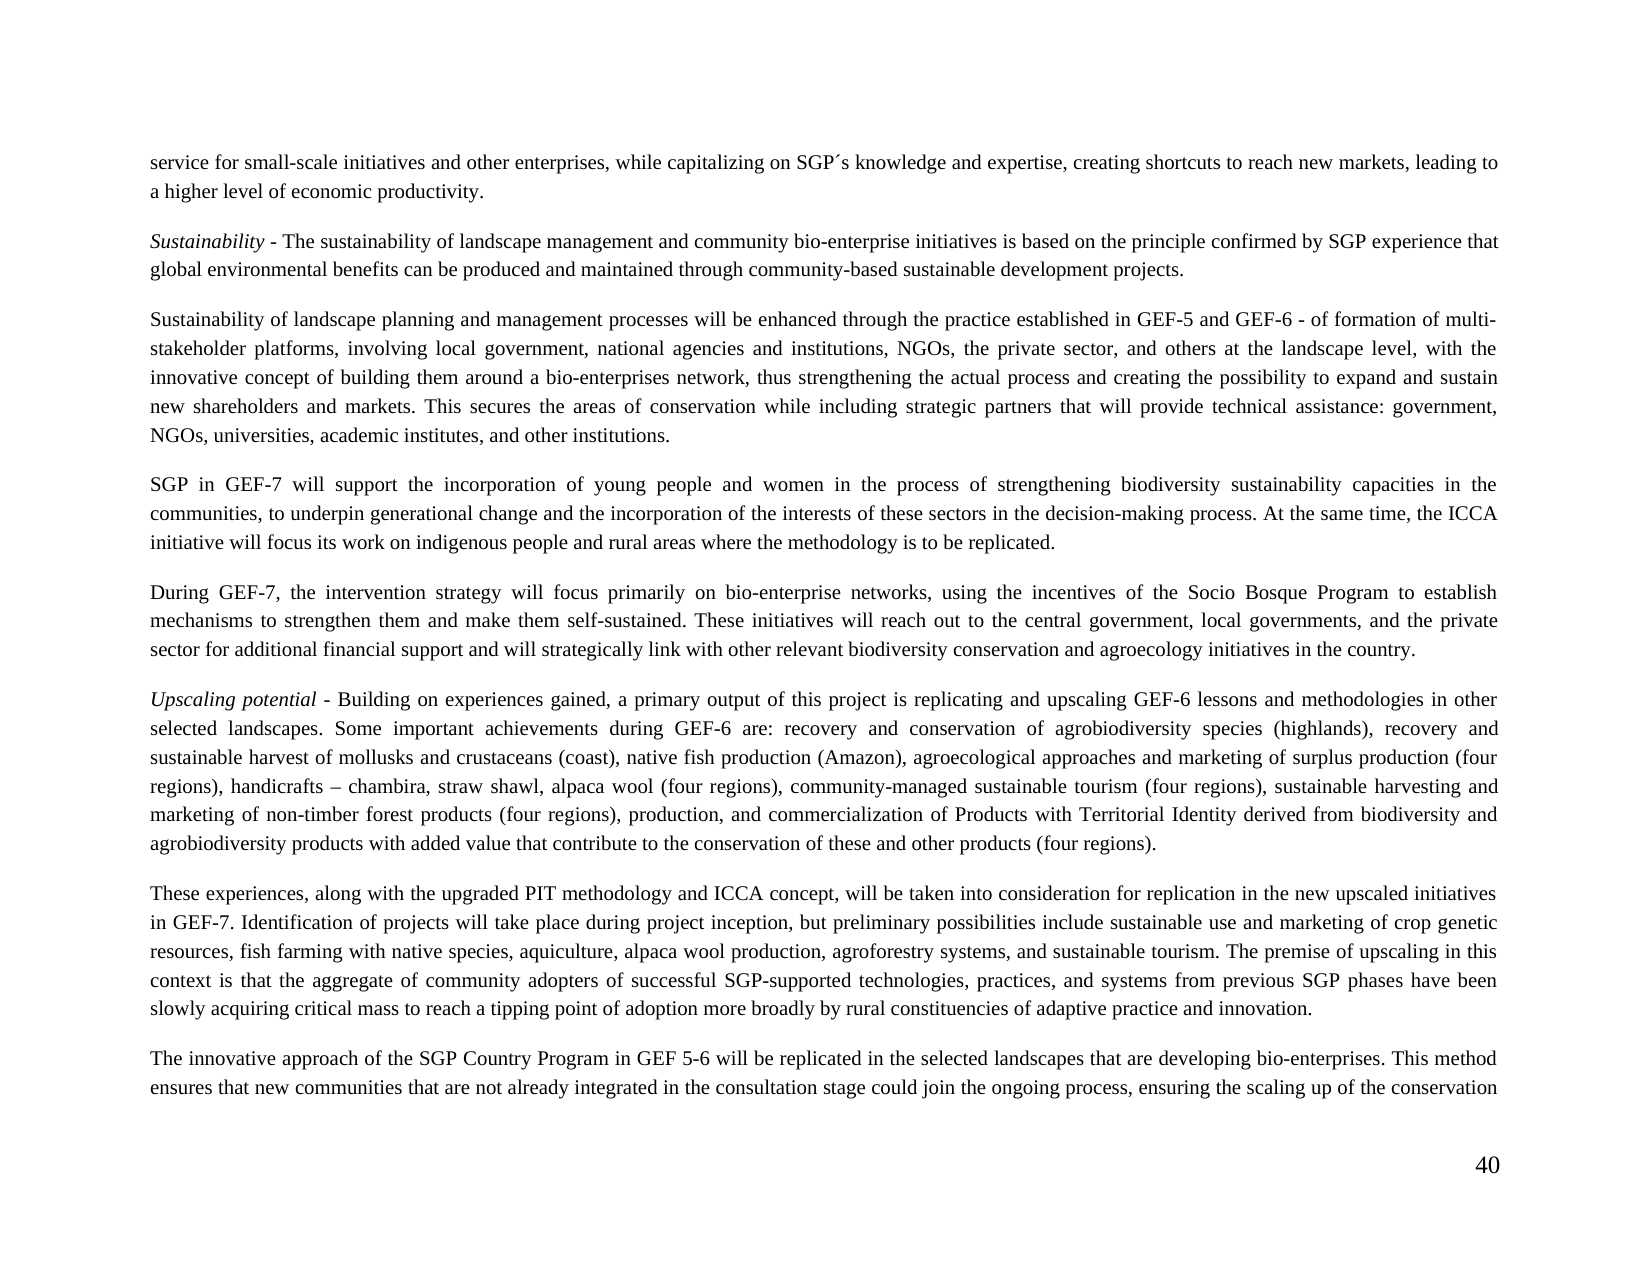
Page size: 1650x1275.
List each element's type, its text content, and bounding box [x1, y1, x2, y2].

text Sustainability of landscape planning and management processes will be enhanced through the practice established in GEF-5 and GEF-6 - of formation of multi-stakeholder platforms, involving local government, national agencies and institutions, NGOs, the private sector, and others at the landscape level, with the innovative concept of building them around a bio-enterprises network, thus strengthening the actual process and creating the possibility to expand and sustain new shareholders and markets. This secures the areas of conservation while including strategic partners that will provide technical assistance: government, NGOs, universities, academic institutes, and other institutions. [150, 307, 1500, 447]
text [150, 150, 1500, 203]
text Upscaling potential - Building on experiences gained, a primary output of this project is replicating and upscaling GEF-6 lessons and methodologies in other selected landscapes. Some important achievements during GEF-6 are: recovery and conservation of agrobiodiversity species (highlands), recovery and sustainable harvest of mollusks and crustaceans (coast), native fish production (Amazon), agroecological approaches and marketing of surplus production (four regions), handicrafts – chambira, straw shawl, alpaca wool (four regions), community-managed sustainable tourism (four regions), sustainable harvesting and marketing of non-timber forest products (four regions), production, and commercialization of Products with Territorial Identity derived from biodiversity and agrobiodiversity products with added value that contribute to the conservation of these and other products (four regions). [150, 687, 1500, 855]
text These experiences, along with the upgraded PIT methodology and ICCA concept, will be taken into consideration for replication in the new upscaled initiatives in GEF-7. Identification of projects will take place during project inception, but preliminary possibilities include sustainable use and marketing of crop genetic resources, fish farming with native species, aquiculture, alpaca wool production, agroforestry systems, and sustainable tourism. The premise of upscaling in this context is that the aggregate of community adopters of successful SGP-supported technologies, practices, and systems from previous SGP phases have been slowly acquiring critical mass to reach a tipping point of adoption more broadly by rural constituencies of adaptive practice and innovation. [150, 881, 1500, 1020]
text Sustainability - The sustainability of landscape management and community bio-enterprise initiatives is based on the principle confirmed by SGP experience that global environmental benefits can be produced and maintained through community-based sustainable development projects. [150, 228, 1500, 281]
text SGP in GEF-7 will support the incorporation of young people and women in the process of strengthening biodiversity sustainability capacities in the communities, to underpin generational change and the incorporation of the interests of these sectors in the decision-making process. At the same time, the ICCA initiative will focus its work on indigenous people and rural areas where the methodology is to be replicated. [150, 472, 1500, 554]
text During GEF-7, the intervention strategy will focus primarily on bio-enterprise networks, using the incentives of the Socio Bosque Program to establish mechanisms to strengthen them and make them self-sustained. These initiatives will reach out to the central government, local governments, and the private sector for additional financial support and will strategically link with other relevant biodiversity conservation and agroecology initiatives in the country. [150, 579, 1500, 661]
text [150, 1046, 1500, 1099]
